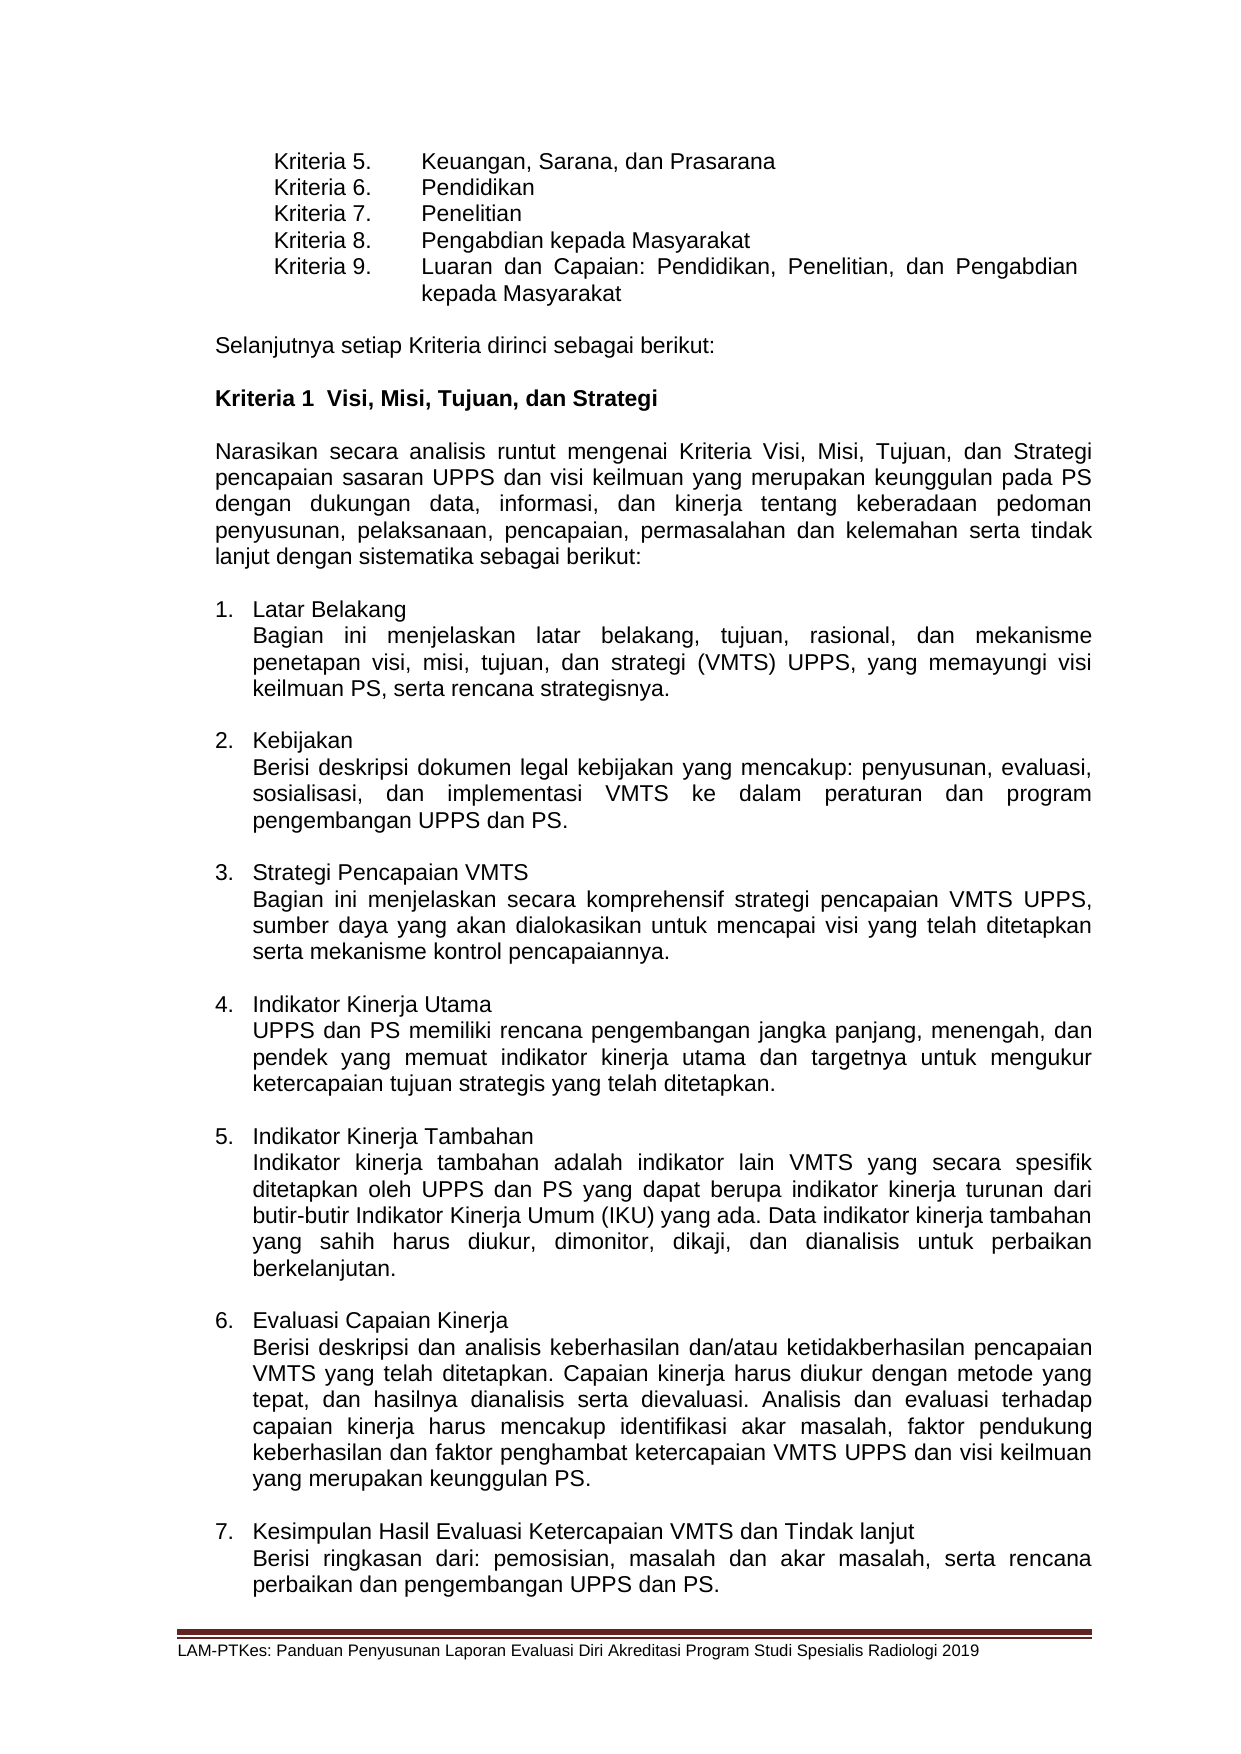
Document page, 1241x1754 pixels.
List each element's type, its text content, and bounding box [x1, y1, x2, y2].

list Evaluasi Capaian Kinerja [215, 1307, 1092, 1334]
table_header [262, 148, 410, 306]
list Indikator Kinerja Tambahan [215, 1123, 1092, 1149]
text Bagian ini menjelaskan secara komprehensif strategi pencapaian VMTS UPPS, sumber daya yang akan dialokasikan untuk mencapai visi yang telah ditetapkan serta mekanisme kontrol pencapaiannya. [252, 886, 1092, 965]
text Berisi deskripsi dan analisis keberhasilan dan/atau ketidakberhasilan pencapaian VMTS yang telah ditetapkan. Capaian kinerja harus diukur dengan metode yang tepat, dan hasilnya dianalisis serta dievaluasi. Analisis dan evaluasi terhadap capaian kinerja harus mencakup identifikasi akar masalah, faktor pendukung keberhasilan dan faktor penghambat ketercapaian VMTS UPPS dan visi keilmuan yang merupakan keunggulan PS. [252, 1334, 1092, 1492]
list Strategi Pencapaian VMTS [215, 859, 1092, 886]
subtitle Kriteria 1 Visi, Misi, Tujuan, dan Strategi [215, 385, 1092, 411]
text Berisi deskripsi dokumen legal kebijakan yang mencakup: penyusunan, evaluasi, sosialisasi, dan implementasi VMTS ke dalam peraturan dan program pengembangan UPPS dan PS. [252, 754, 1092, 833]
text Bagian ini menjelaskan latar belakang, tujuan, rasional, dan mekanisme penetapan visi, misi, tujuan, dan strategi (VMTS) UPPS, yang memayungi visi keilmuan PS, serta rencana strategisnya. [252, 622, 1092, 701]
list Indikator Kinerja Utama [215, 991, 1092, 1017]
text Selanjutnya setiap Kriteria dirinci sebagai berikut: [215, 332, 1092, 358]
list Latar Belakang [215, 596, 1092, 622]
text UPPS dan PS memiliki rencana pengembangan jangka panjang, menengah, dan pendek yang memuat indikator kinerja utama dan targetnya untuk mengukur ketercapaian tujuan strategis yang telah ditetapkan. [252, 1017, 1092, 1096]
text Narasikan secara analisis runtut mengenai Kriteria Visi, Misi, Tujuan, dan Strategi pencapaian sasaran UPPS dan visi keilmuan yang merupakan keunggulan pada PS dengan dukungan data, informasi, dan kinerja tentang keberadaan pedoman penyusunan, pelaksanaan, pencapaian, permasalahan dan kelemahan serta tindak lanjut dengan sistematika sebagai berikut: [215, 438, 1092, 569]
text Indikator kinerja tambahan adalah indikator lain VMTS yang secara spesifik ditetapkan oleh UPPS dan PS yang dapat berupa indikator kinerja turunan dari butir-butir Indikator Kinerja Umum (IKU) yang ada. Data indikator kinerja tambahan yang sahih harus diukur, dimonitor, dikaji, dan dianalisis untuk perbaikan berkelanjutan. [252, 1149, 1092, 1281]
list Kebijakan [215, 727, 1092, 754]
text Berisi ringkasan dari: pemosisian, masalah dan akar masalah, serta rencana perbaikan dan pengembangan UPPS dan PS. [252, 1544, 1092, 1597]
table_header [410, 148, 1089, 306]
list Kesimpulan Hasil Evaluasi Ketercapaian VMTS dan Tindak lanjut [215, 1518, 1092, 1544]
